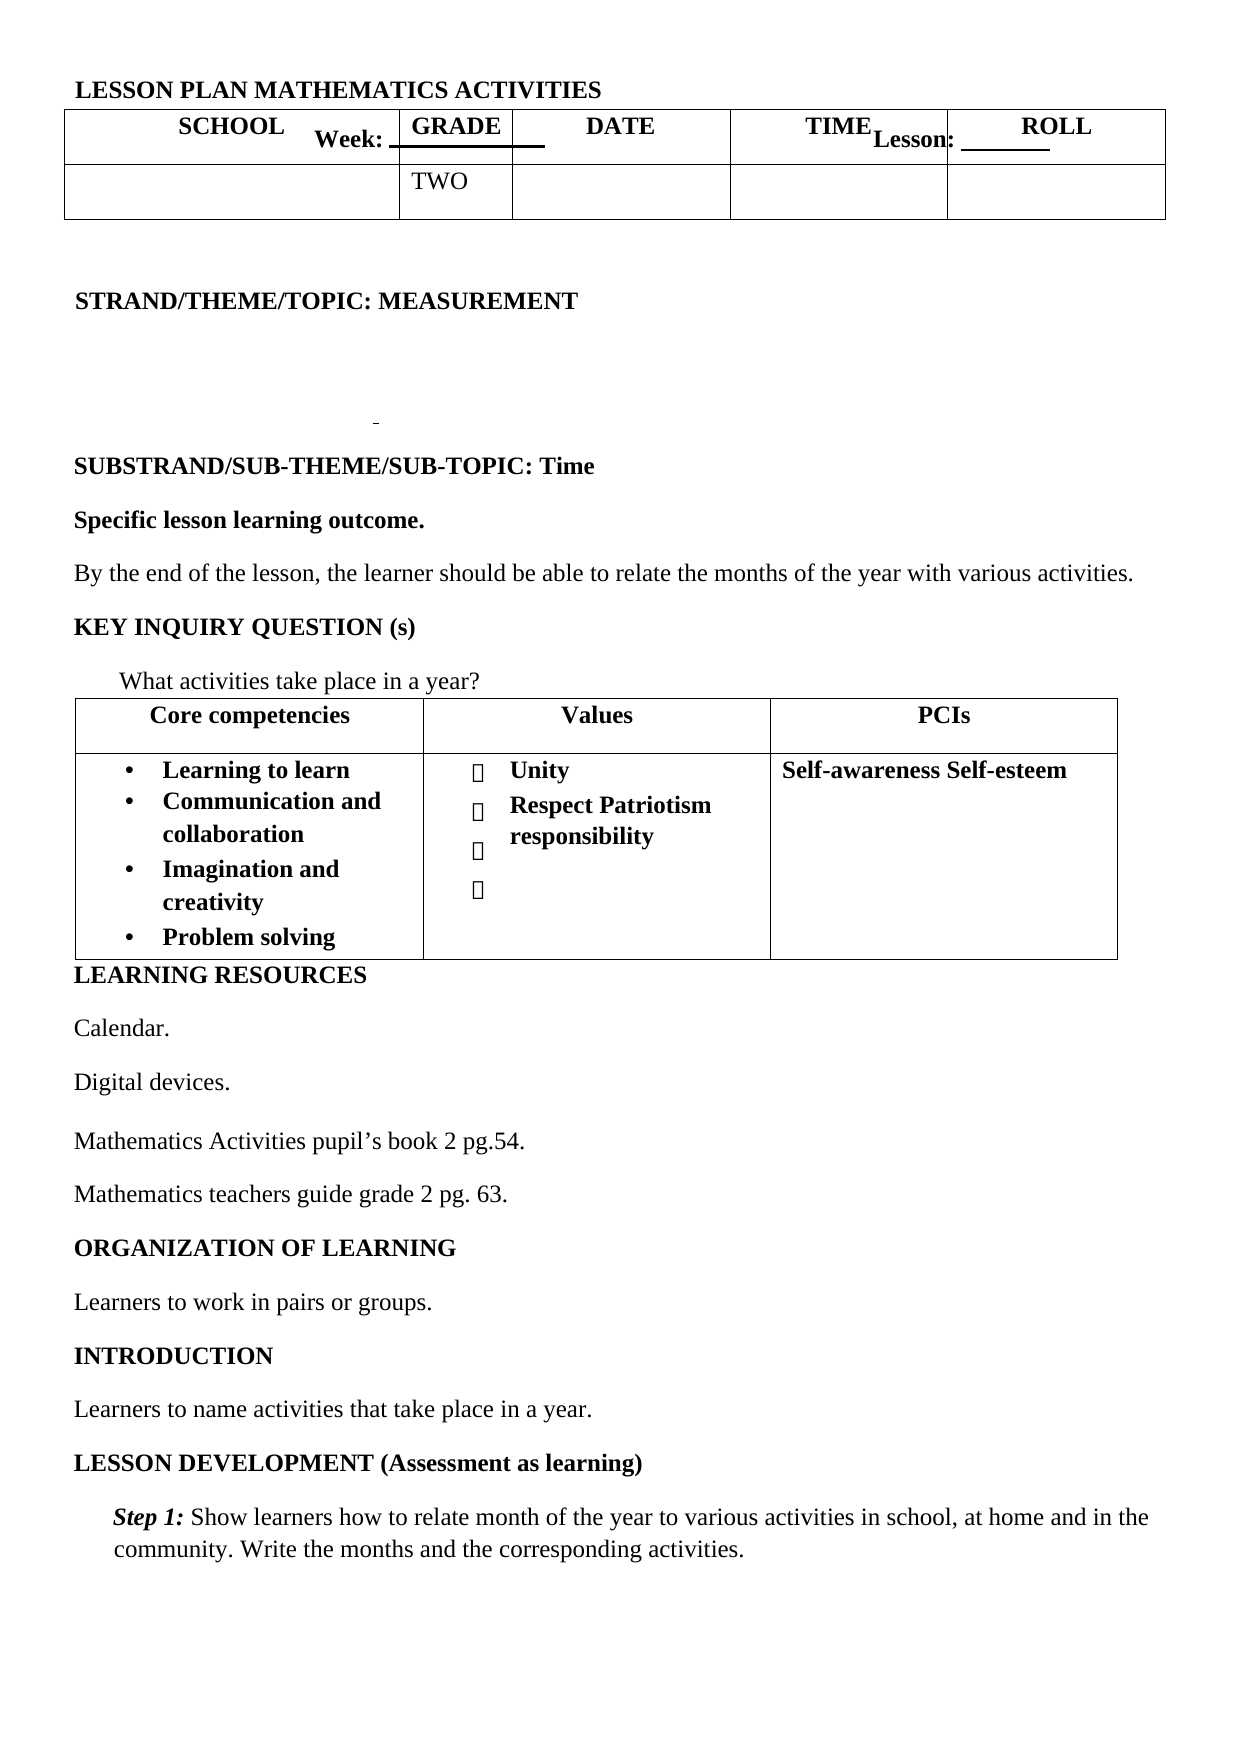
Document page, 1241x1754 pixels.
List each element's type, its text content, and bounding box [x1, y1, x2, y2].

text Mathematics Activities pupil’s book 2 pg.54. [73, 1126, 1161, 1154]
text Learners to work in pairs or groups. [73, 1287, 1161, 1316]
text By the end of the lesson, the learner should be able to relate the months of the year with various activities. [73, 558, 1161, 587]
table_cell     [424, 754, 509, 959]
table_cell Self-awareness Self-esteem [771, 754, 1117, 959]
text Mathematics teachers guide grade 2 pg. 63. [73, 1179, 1161, 1208]
text LESSON DEVELOPMENT (Assessment as learning) [73, 1448, 996, 1477]
text Step 1: Show learners how to relate month of the year to various activities in school, at home and in the community. Write the months and the corresponding activities. [113, 1502, 1161, 1563]
table_header Core competencies [76, 699, 423, 753]
text Calendar. [73, 1013, 1161, 1042]
text What activities take place in a year? [113, 666, 1161, 694]
table_header Values [509, 699, 770, 753]
table_header [424, 699, 509, 753]
text LEARNING RESOURCES [73, 960, 996, 989]
table_cell Learning to learn Communication and collaboration Imagination and creativity Problem solving [76, 754, 423, 959]
text Digital devices. [73, 1067, 1161, 1096]
table_header PCIs [771, 699, 1117, 753]
table_cell Unity Respect Patriotism responsibility [509, 754, 770, 959]
text Specific lesson learning outcome. [73, 505, 996, 533]
text Learners to name activities that take place in a year. [73, 1394, 1161, 1423]
text ORGANIZATION OF LEARNING [73, 1233, 996, 1262]
text SUBSTRAND/SUB-THEME/SUB-TOPIC: Time [73, 451, 996, 480]
text KEY INQUIRY QUESTION (s) [73, 612, 996, 641]
text INTRODUCTION [73, 1341, 996, 1369]
